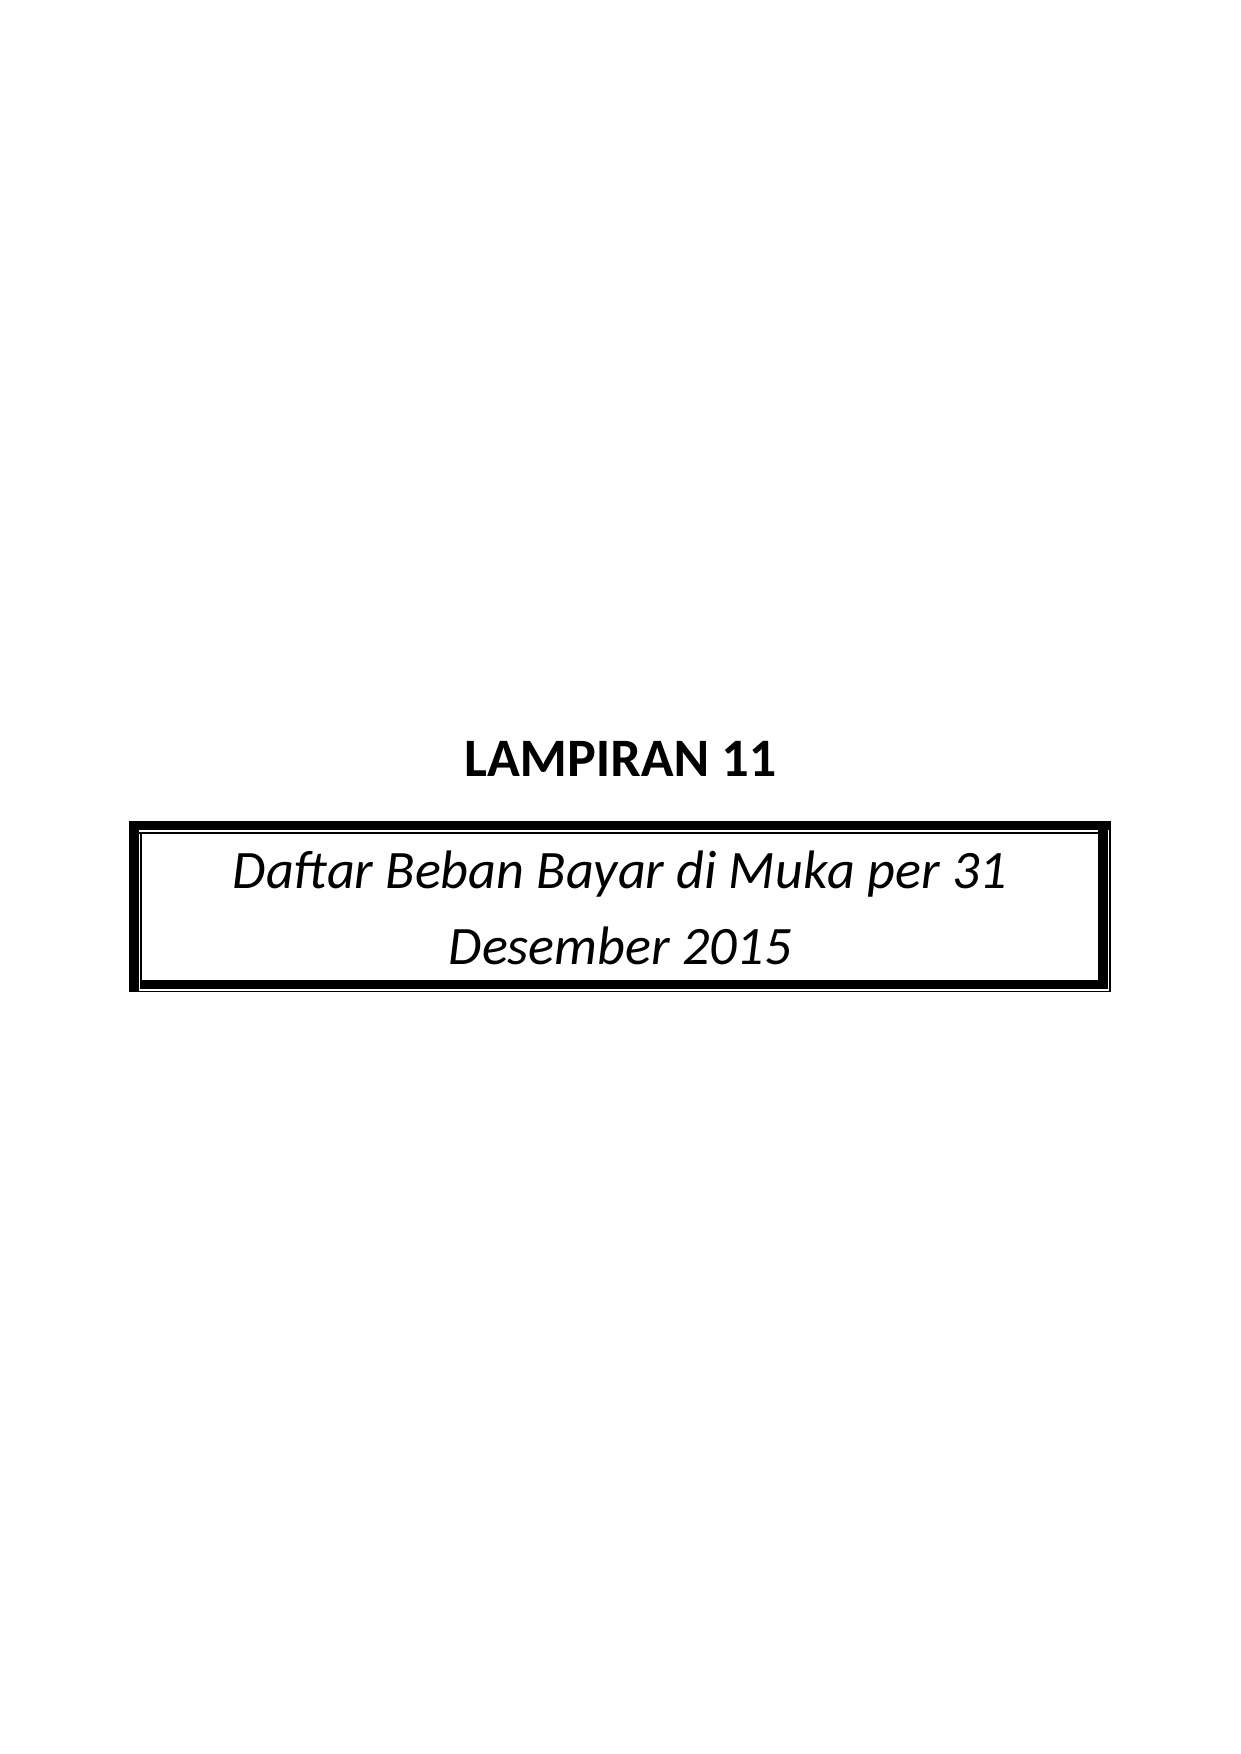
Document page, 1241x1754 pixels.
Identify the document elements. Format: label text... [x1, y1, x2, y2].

text LAMPIRAN 11 [150, 724, 1090, 790]
text Daftar Beban Bayar di Muka per 31 Desember 2015 [142, 834, 1098, 980]
